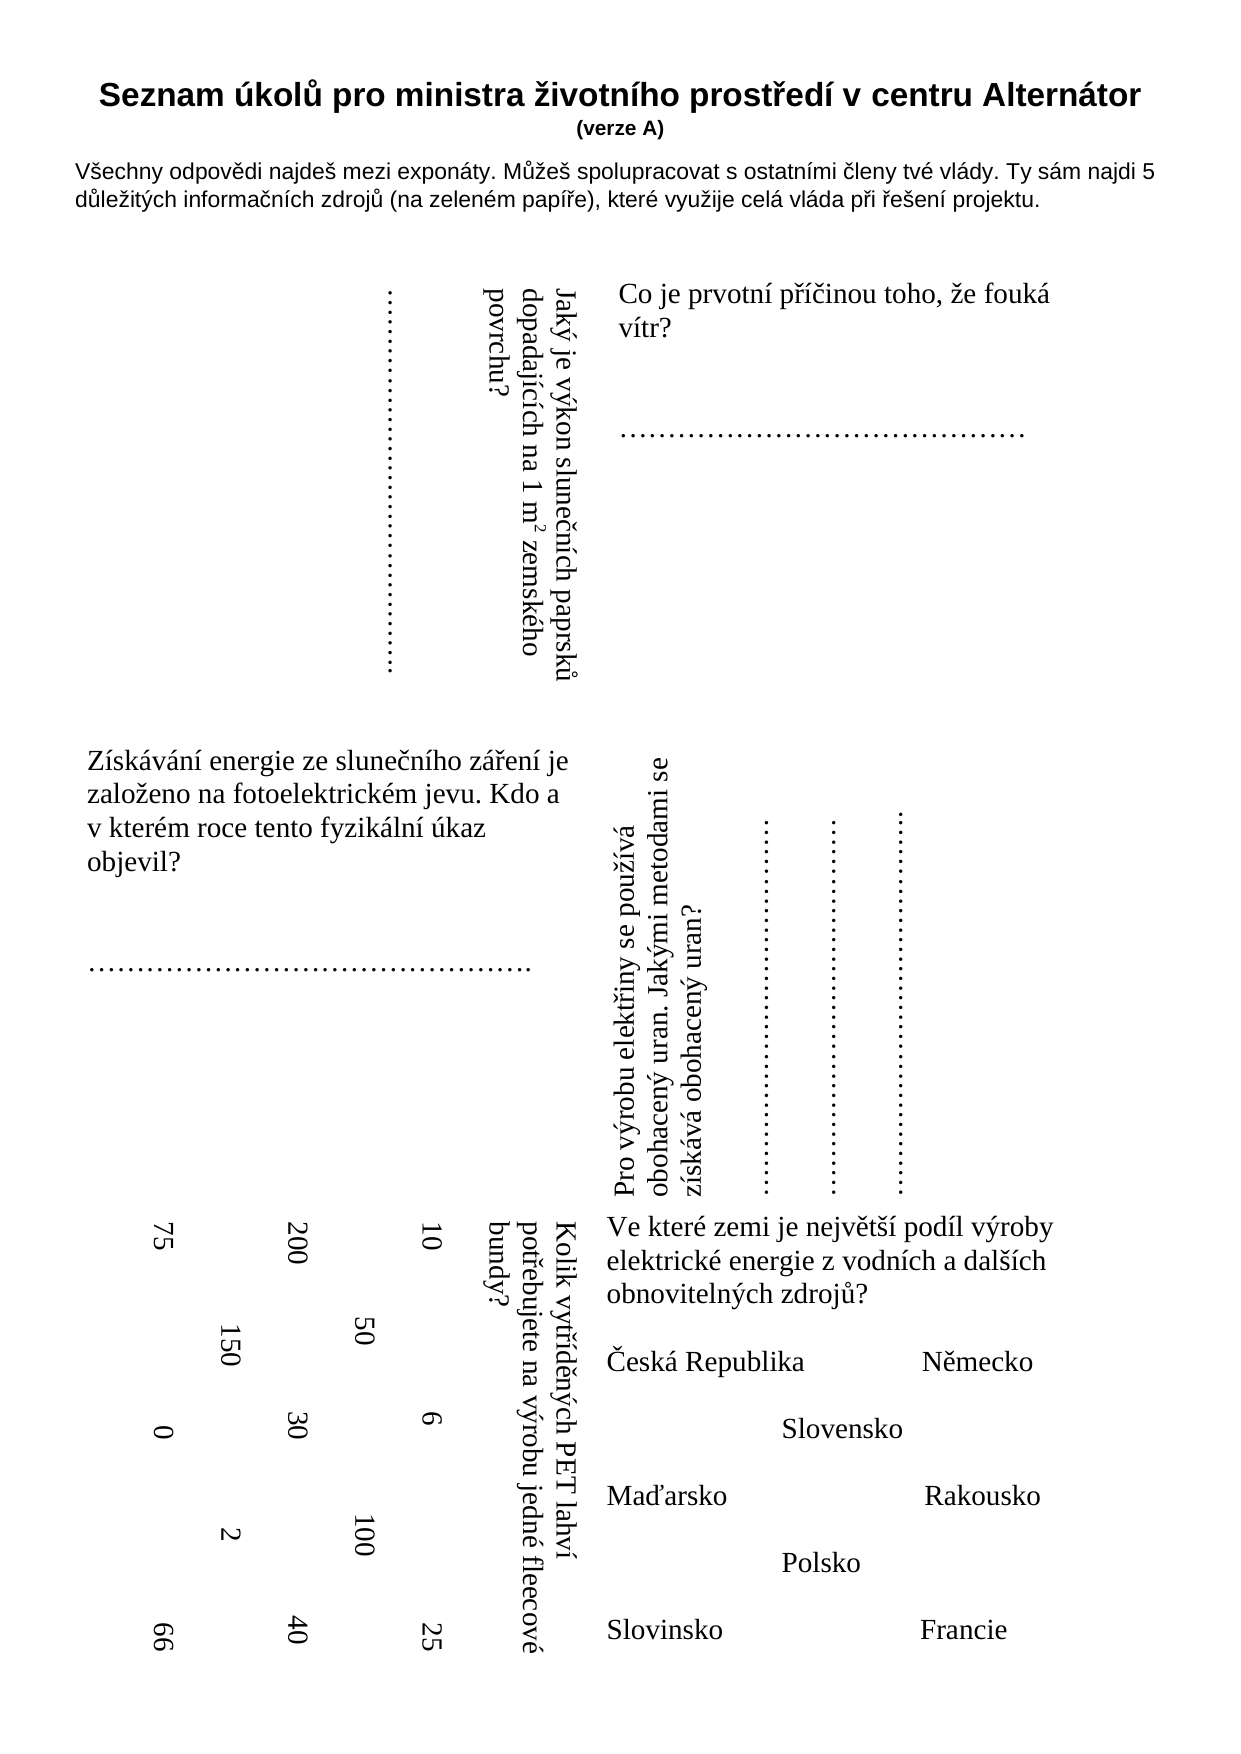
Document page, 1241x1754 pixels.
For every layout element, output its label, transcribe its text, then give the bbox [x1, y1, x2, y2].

table_cell Pro výrobu elektřiny se používá obohacený uran. Jakými metodami se získává obohacený uran? ………………………………… ………………………………… …………………………………. [595, 743, 1127, 1209]
table_cell Kolik vytříděných PET lahví potřebujete na výrobu jedné fleecové bundy? 10 6 25 50 100 200 30 40 150 2 75 0 66 [64, 1210, 595, 1676]
table_cell Ve které zemi je největší podíl výroby elektrické energie z vodních a dalších obnovitelných zdrojů? Česká Republika Německo Slovensko Maďarsko Rakousko Polsko Slovinsko Francie [595, 1210, 1127, 1676]
text Seznam úkolů pro ministra životního prostředí v centru Alternátor (verze A) [75, 75, 1165, 139]
table_header Co je prvotní příčinou toho, že fouká vítr? …………………………………… [595, 276, 1127, 743]
table_header Jaký je výkon slunečních paprsků dopadajících na 1 m2 zemského povrchu? …………………………………. [64, 276, 595, 743]
table_cell Získávání energie ze slunečního záření je založeno na fotoelektrickém jevu. Kdo a v kterém roce tento fyzikální úkaz objevil? ………………………………………. [64, 743, 595, 1209]
text Všechny odpovědi najdeš mezi exponáty. Můžeš spolupracovat s ostatními členy tvé vlády. Ty sám najdi 5 důležitých informačních zdrojů (na zeleném papíře), které využije celá vláda při řešení projektu. [75, 158, 1165, 213]
